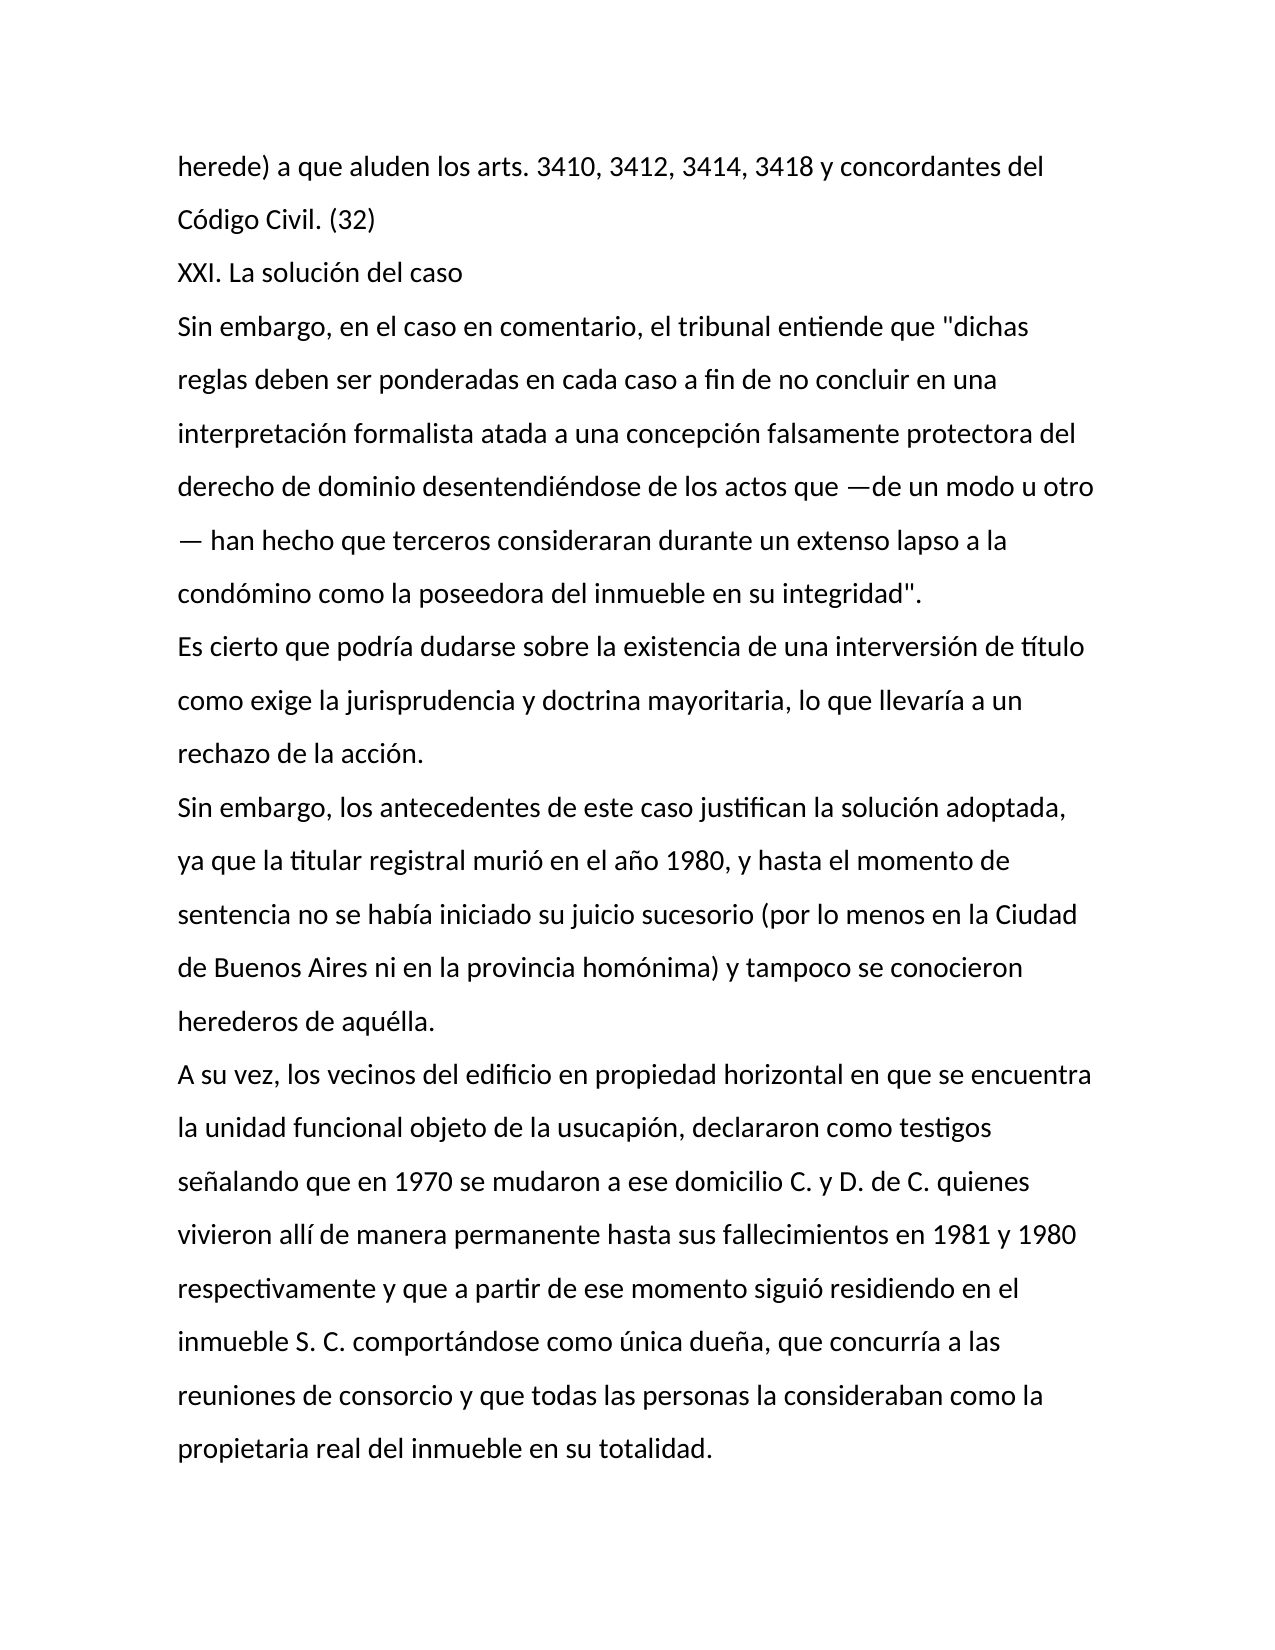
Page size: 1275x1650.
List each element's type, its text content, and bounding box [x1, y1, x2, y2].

text XXI. La solución del caso [177, 254, 1098, 290]
text Sin embargo, los antecedentes de este caso justifican la solución adoptada, ya que la titular registral murió en el año 1980, y hasta el momento de sentencia no se había iniciado su juicio sucesorio (por lo menos en la Ciudad de Buenos Aires ni en la provincia homónima) y tampoco se conocieron herederos de aquélla. [177, 789, 1098, 1038]
text Es cierto que podría dudarse sobre la existencia de una interversión de título como exige la jurisprudencia y doctrina mayoritaria, lo que llevaría a un rechazo de la acción. [177, 628, 1098, 771]
text Sin embargo, en el caso en comentario, el tribunal entiende que "dichas reglas deben ser ponderadas en cada caso a fin de no concluir en una interpretación formalista atada a una concepción falsamente protectora del derecho de dominio desentendiéndose de los actos que —de un modo u otro— han hecho que terceros consideraran durante un extenso lapso a la condómino como la poseedora del inmueble en su integridad". [177, 308, 1098, 611]
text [177, 148, 1098, 237]
text A su vez, los vecinos del edificio en propiedad horizontal en que se encuentra la unidad funcional objeto de la usucapión, declararon como testigos señalando que en 1970 se mudaron a ese domicilio C. y D. de C. quienes vivieron allí de manera permanente hasta sus fallecimientos en 1981 y 1980 respectivamente y que a partir de ese momento siguió residiendo en el inmueble S. C. comportándose como única dueña, que concurría a las reuniones de consorcio y que todas las personas la consideraban como la propietaria real del inmueble en su totalidad. [177, 1056, 1098, 1466]
